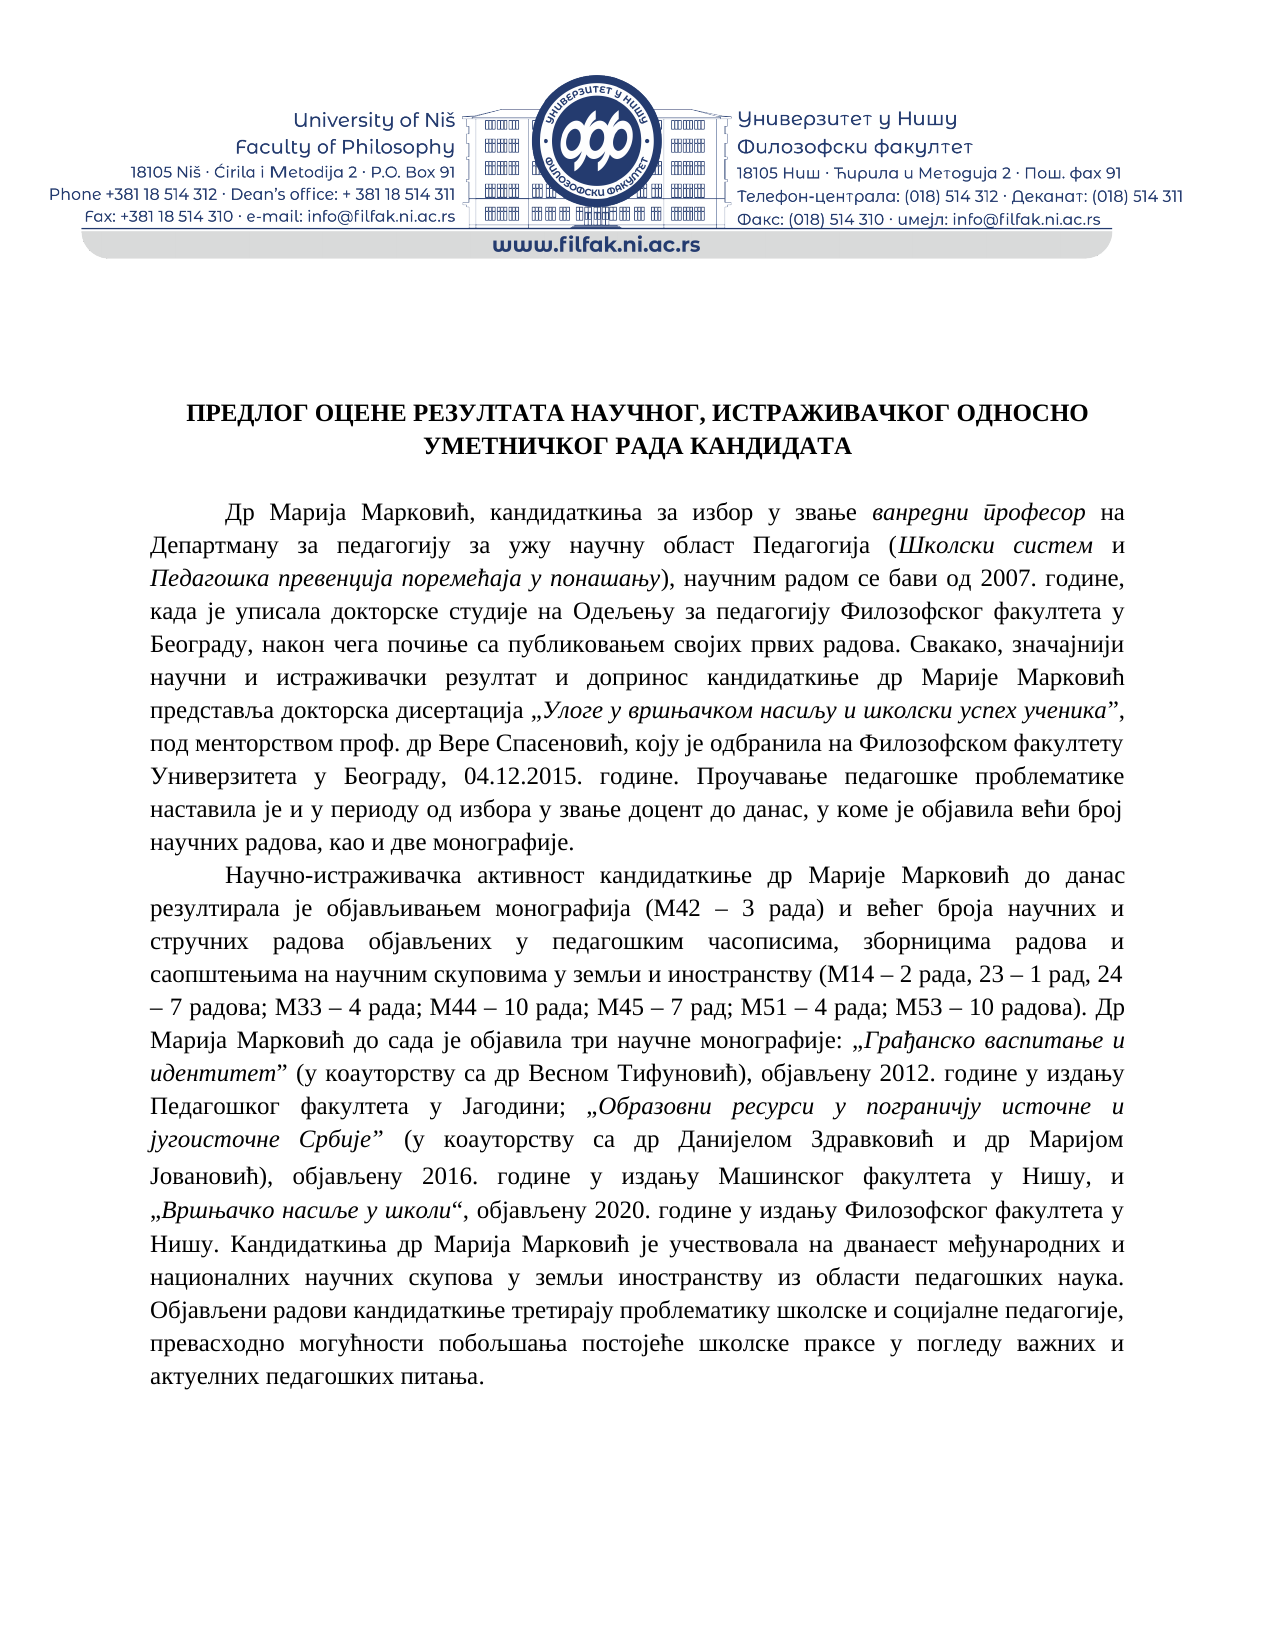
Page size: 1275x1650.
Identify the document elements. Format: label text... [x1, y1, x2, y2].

picture [28, 73, 1208, 260]
text Др Марија Марковић, кандидаткиња за избор у звање ванредни професор на Департману за педагогију за ужу научну област Педагогија (Школски систем и Педагошка превенција поремећаја у понашању), научним радом се бави од 2007. године, када је уписала докторске студије на Одељењу за педагогију Филозофског факултета у Београду, након чега почиње са публиковањем својих првих радова. Свакако, значајнији научни и истраживачки резултат и допринос кандидаткиње др Марије Марковић предстaвља докторска дисертација „Улоге у вршњачком насиљу и школски успех ученикаˮ, под менторством проф. др Вере Спасеновић, коју је одбранила на Филозофском факултету Универзитета у Београду, 04.12.2015. године. Проучавање педагошке проблематике наставила је и у периоду од избора у звање доцент до данас, у коме је објавила већи број научних радова, као и две монографије. [150, 497, 1125, 856]
text Научно-истраживачка активност кандидаткиње др Марије Марковић до данас резултирала је објављивањем монографија (М42 – 3 рада) и већег броја научних и стручних радова објављених у педагошким часописима, зборницима радова и саопштењима на научним скуповима у земљи и иностранству (М14 – 2 рада, 23 – 1 рад, 24 – 7 радова; М33 – 4 рада; М44 – 10 рада; М45 – 7 рад; М51 – 4 рада; М53 – 10 радова). Др Марија Марковић до сада је објавила три научне монографије: „Грађанско васпитање и идентитетˮ (у коауторству са др Весном Тифуновић), објављену 2012. године у издању Педагошког факултета у Јагодини; „Oбрaзoвни рeсурси у пoгрaничjу истoчнe и jугoистoчнe Србиjeˮ (у коауторству са др Данијелом Здравковић и др Маријом Јовановић), објављену 2016. године у издању Машинског факултета у Нишу, и „Вршњачко насиље у школи“, објављену 2020. године у издању Филозофског факултета у Нишу. Кандидаткиња др Марија Марковић је учествовала на дванаест међународних и националних научних скупова у земљи иностранству из области педагошких наука. Објављени радови кандидаткиње третирају проблематику школске и социјалне педагогије, превасходно могућности побољшања постојеће школске праксе у погледу важних и актуелних педагошких питања. [150, 860, 1125, 1389]
subtitle ПРЕДЛОГ ОЦЕНE РЕЗУЛТАТА НАУЧНОГ, ИСТРАЖИВАЧКОГ ОДНОСНО УМЕТНИЧКОГ РАДА КАНДИДАТА [150, 398, 1125, 459]
